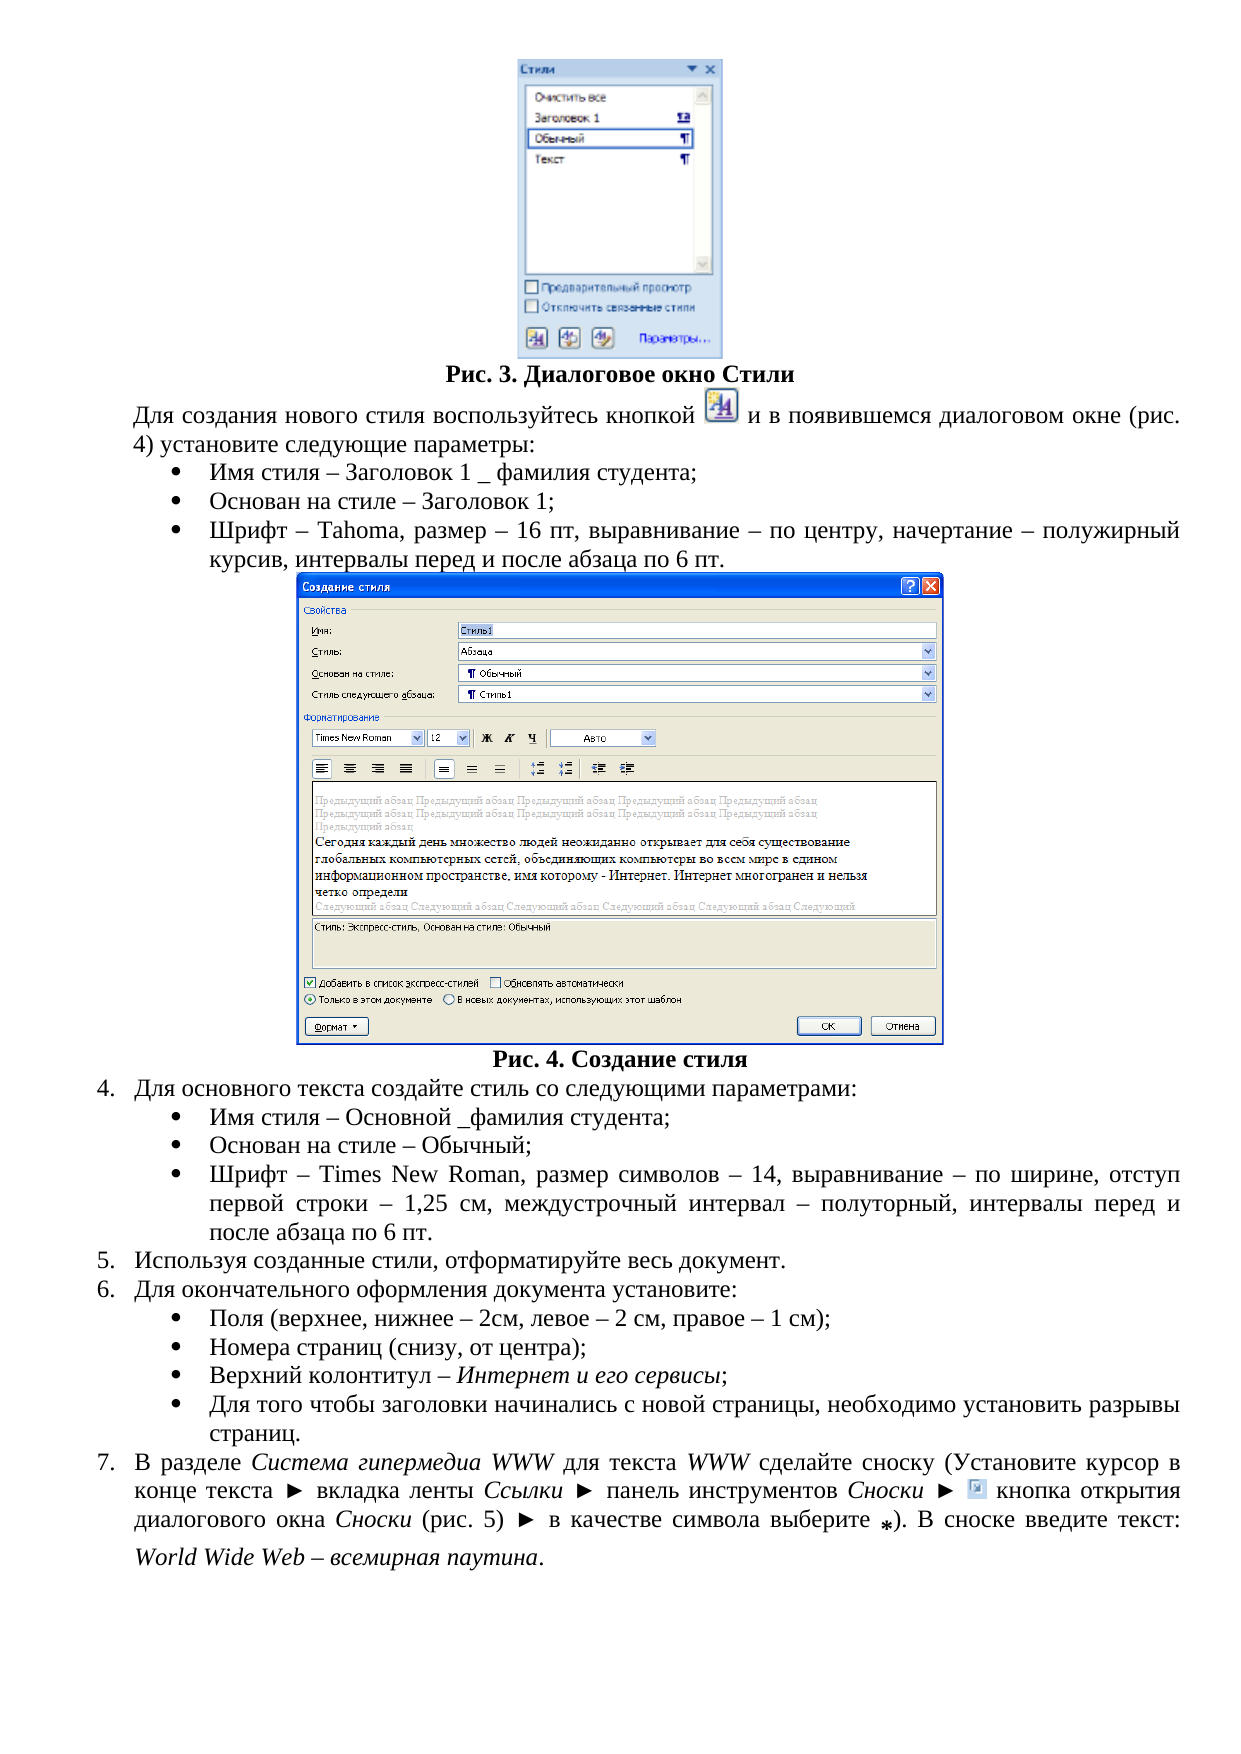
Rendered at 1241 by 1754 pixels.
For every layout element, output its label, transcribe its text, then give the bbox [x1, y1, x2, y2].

text Рис. 3. Диалоговое окно Стили [59, 359, 1181, 388]
list Для того чтобы заголовки начинались с новой страницы, необходимо установить разрывы страниц. [172, 1389, 1181, 1447]
text Рис. 4. Создание стиля [59, 1044, 1181, 1073]
picture [967, 1479, 987, 1499]
list Основан на стиле – Заголовок 1; [172, 486, 1181, 515]
list Шрифт – Times New Roman, размер символов – 14, выравнивание – по ширине, отступ первой строки – , междустрочный интервал – полуторный, интервалы перед и после абзаца по 6 пт. [172, 1159, 1181, 1245]
list Имя стиля – Заголовок 1 _ фамилия студента; [172, 457, 1181, 486]
list Номера страниц (снизу, от центра); [172, 1332, 1181, 1360]
list В разделе Система гипермедиа WWW для текста WWW сделайте сноску (Установите курсор в конце текста ► вкладка ленты Ссылки ► панель инструментов Сноски ► кнопка открытия диалогового окна Сноски (рис. 5) ► в качестве символа выберите *). В сноске введите текст: World Wide Web – всемирная паутина. [97, 1447, 1181, 1571]
list Имя стиля – Основной _фамилия студента; [172, 1102, 1181, 1130]
list Для окончательного оформления документа установите: [97, 1274, 1181, 1303]
list Основан на стиле – Обычный; [172, 1130, 1181, 1159]
picture [296, 572, 944, 1045]
picture [517, 59, 723, 359]
list Верхний колонтитул – Интернет и его сервисы; [172, 1360, 1181, 1389]
list Используя созданные стили, отформатируйте весь документ. [97, 1245, 1181, 1274]
picture [704, 387, 740, 424]
list Для основного текста создайте стиль со следующими параметрами: [97, 1073, 1181, 1102]
text Для создания нового стиля воспользуйтесь кнопкой и в появившемся диалоговом окне (рис. 4) установите следующие параметры: [133, 388, 1181, 457]
list Поля (верхнее, нижнее – 2см, левое – , правое – ); [172, 1303, 1181, 1332]
list Шрифт – Tahoma, размер – 16 пт, выравнивание – по центру, начертание – полужирный курсив, интервалы перед и после абзаца по 6 пт. [172, 515, 1181, 572]
